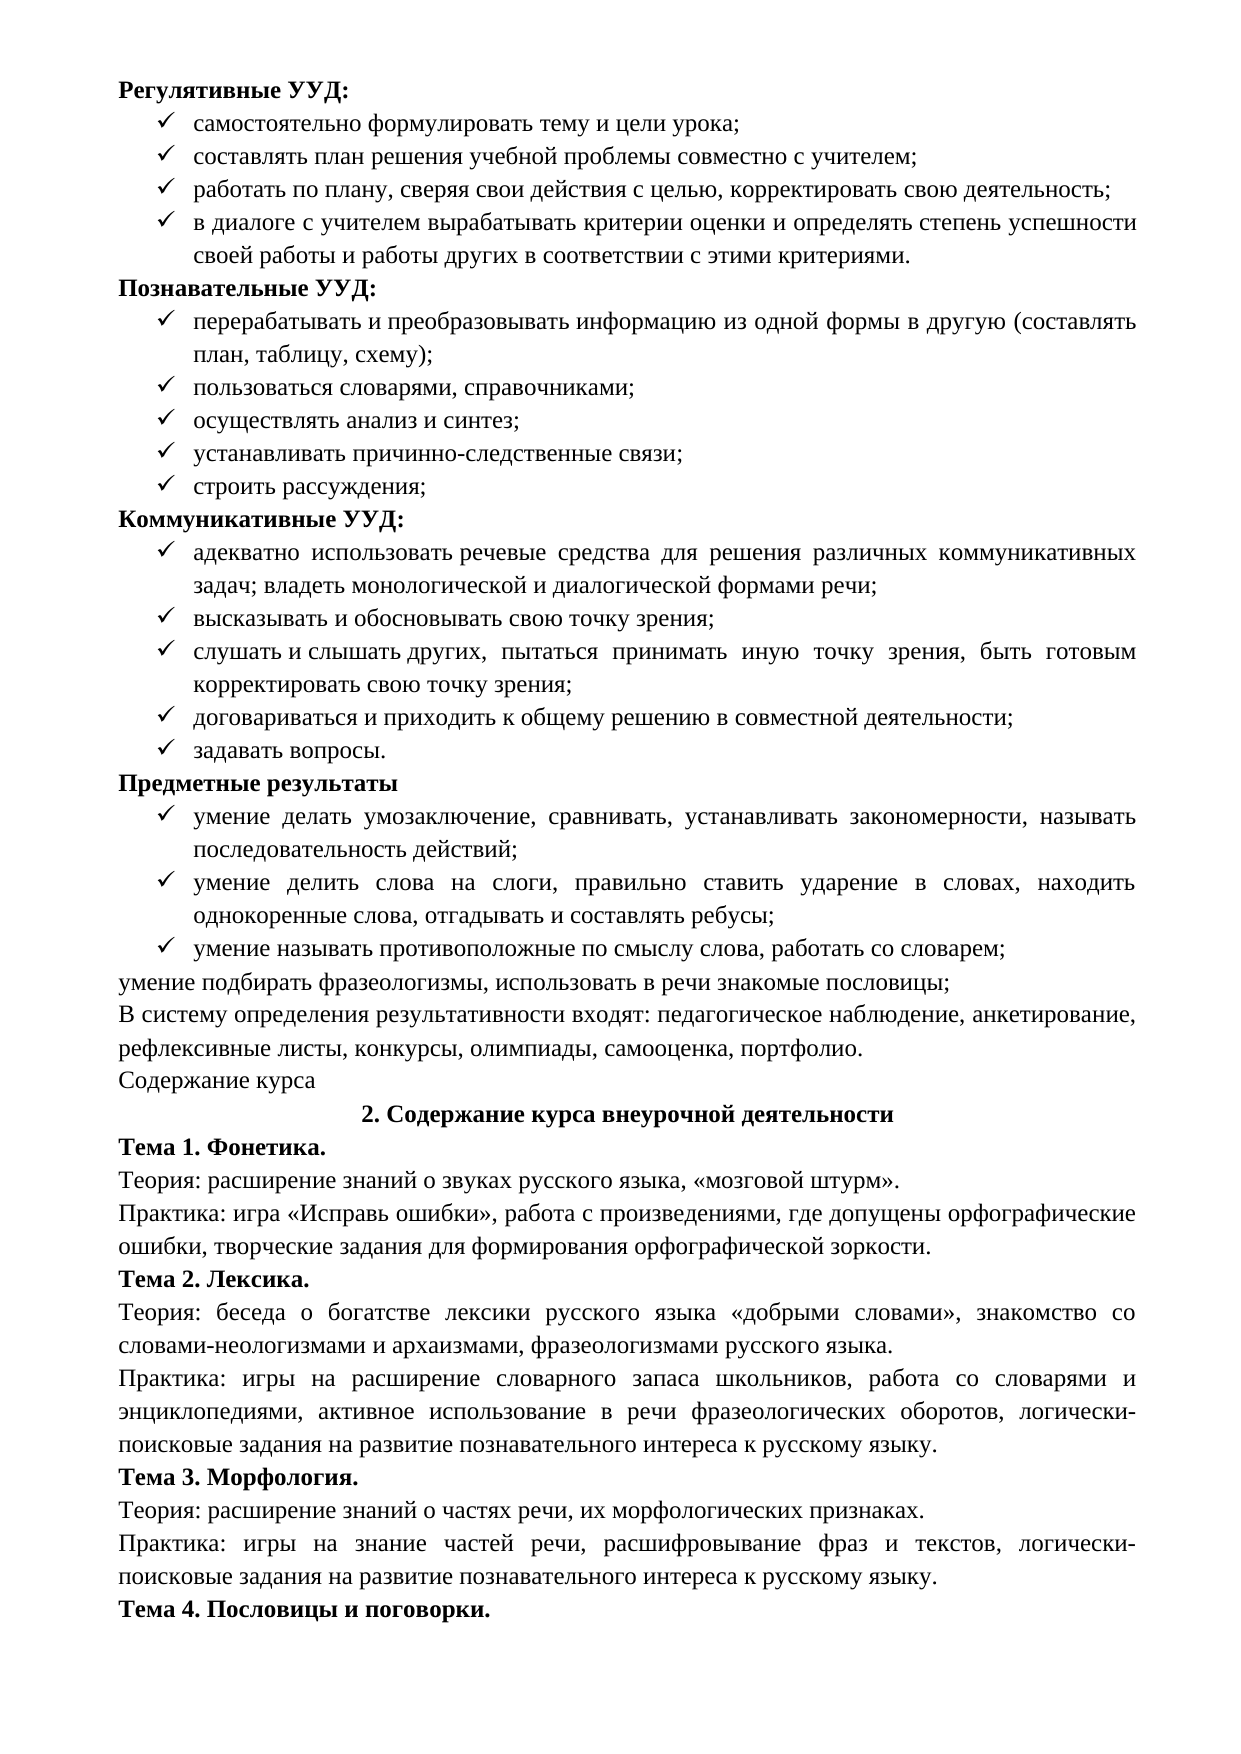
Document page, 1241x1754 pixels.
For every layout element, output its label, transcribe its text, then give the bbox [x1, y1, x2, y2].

text Практика: игры на знание частей речи, расшифровывание фраз и текстов, логически-поисковые задания на развитие познавательного интереса к русскому языку. [118, 1528, 1137, 1590]
text В систему определения результативности входят: педагогическое наблюдение, анкетирование, рефлексивные листы, конкурсы, олимпиады, самооценка, портфолио. [118, 999, 1137, 1061]
list задавать вопросы. [156, 735, 1137, 764]
text Тема 1. Фонетика. [118, 1132, 1137, 1160]
list высказывать и обосновывать свою точку зрения; [156, 603, 1137, 632]
list самостоятельно формулировать тему и цели урока; [156, 108, 1137, 137]
list слушать и слышать других, пытаться принимать иную точку зрения, быть готовым корректировать свою точку зрения; [156, 636, 1137, 698]
list в диалоге с учителем вырабатывать критерии оценки и определять степень успешности своей работы и работы других в соответствии с этими критериями. [156, 207, 1137, 269]
list адекватно использовать речевые средства для решения различных коммуникативных задач; владеть монологической и диалогической формами речи; [156, 537, 1137, 599]
text Тема 3. Морфология. [118, 1462, 1137, 1491]
text Регулятивные УУД: [118, 75, 1137, 104]
list осуществлять анализ и синтез; [156, 405, 1137, 434]
list составлять план решения учебной проблемы совместно с учителем; [156, 141, 1137, 170]
list умение делить слова на слоги, правильно ставить ударение в словах, находить однокоренные слова, отгадывать и составлять ребусы; [156, 867, 1137, 929]
text умение подбирать фразеологизмы, использовать в речи знакомые пословицы; [118, 967, 1137, 995]
text Теория: беседа о богатстве лексики русского языка «добрыми словами», знакомство со словами-неологизмами и архаизмами, фразеологизмами русского языка. [118, 1297, 1137, 1358]
text Предметные результаты [118, 768, 1137, 797]
text Теория: расширение знаний о звуках русского языка, «мозговой штурм». [118, 1165, 1137, 1193]
list умение называть противоположные по смыслу слова, работать со словарем; [156, 933, 1137, 962]
text Содержание курса [118, 1066, 1137, 1094]
text 2. Содержание курса внеурочной деятельности [118, 1099, 1137, 1127]
text Познавательные УУД: [118, 273, 1137, 302]
list договариваться и приходить к общему решению в совместной деятельности; [156, 702, 1137, 731]
text Тема 4. Пословицы и поговорки. [118, 1594, 1137, 1623]
text Коммуникативные УУД: [118, 504, 1137, 533]
list умение делать умозаключение, сравнивать, устанавливать закономерности, называть последовательность действий; [156, 801, 1137, 863]
text Тема 2. Лексика. [118, 1264, 1137, 1292]
list перерабатывать и преобразовывать информацию из одной формы в другую (составлять план, таблицу, схему); [156, 306, 1137, 368]
list строить рассуждения; [156, 471, 1137, 500]
text Практика: игра «Исправь ошибки», работа с произведениями, где допущены орфографические ошибки, творческие задания для формирования орфографической зоркости. [118, 1198, 1137, 1259]
text Практика: игры на расширение словарного запаса школьников, работа со словарями и энциклопедиями, активное использование в речи фразеологических оборотов, логически-поисковые задания на развитие познавательного интереса к русскому языку. [118, 1363, 1137, 1458]
list работать по плану, сверяя свои действия с целью, корректировать свою деятельность; [156, 174, 1137, 203]
list пользоваться словарями, справочниками; [156, 372, 1137, 401]
list устанавливать причинно-следственные связи; [156, 438, 1137, 467]
text Теория: расширение знаний о частях речи, их морфологических признаках. [118, 1495, 1137, 1524]
